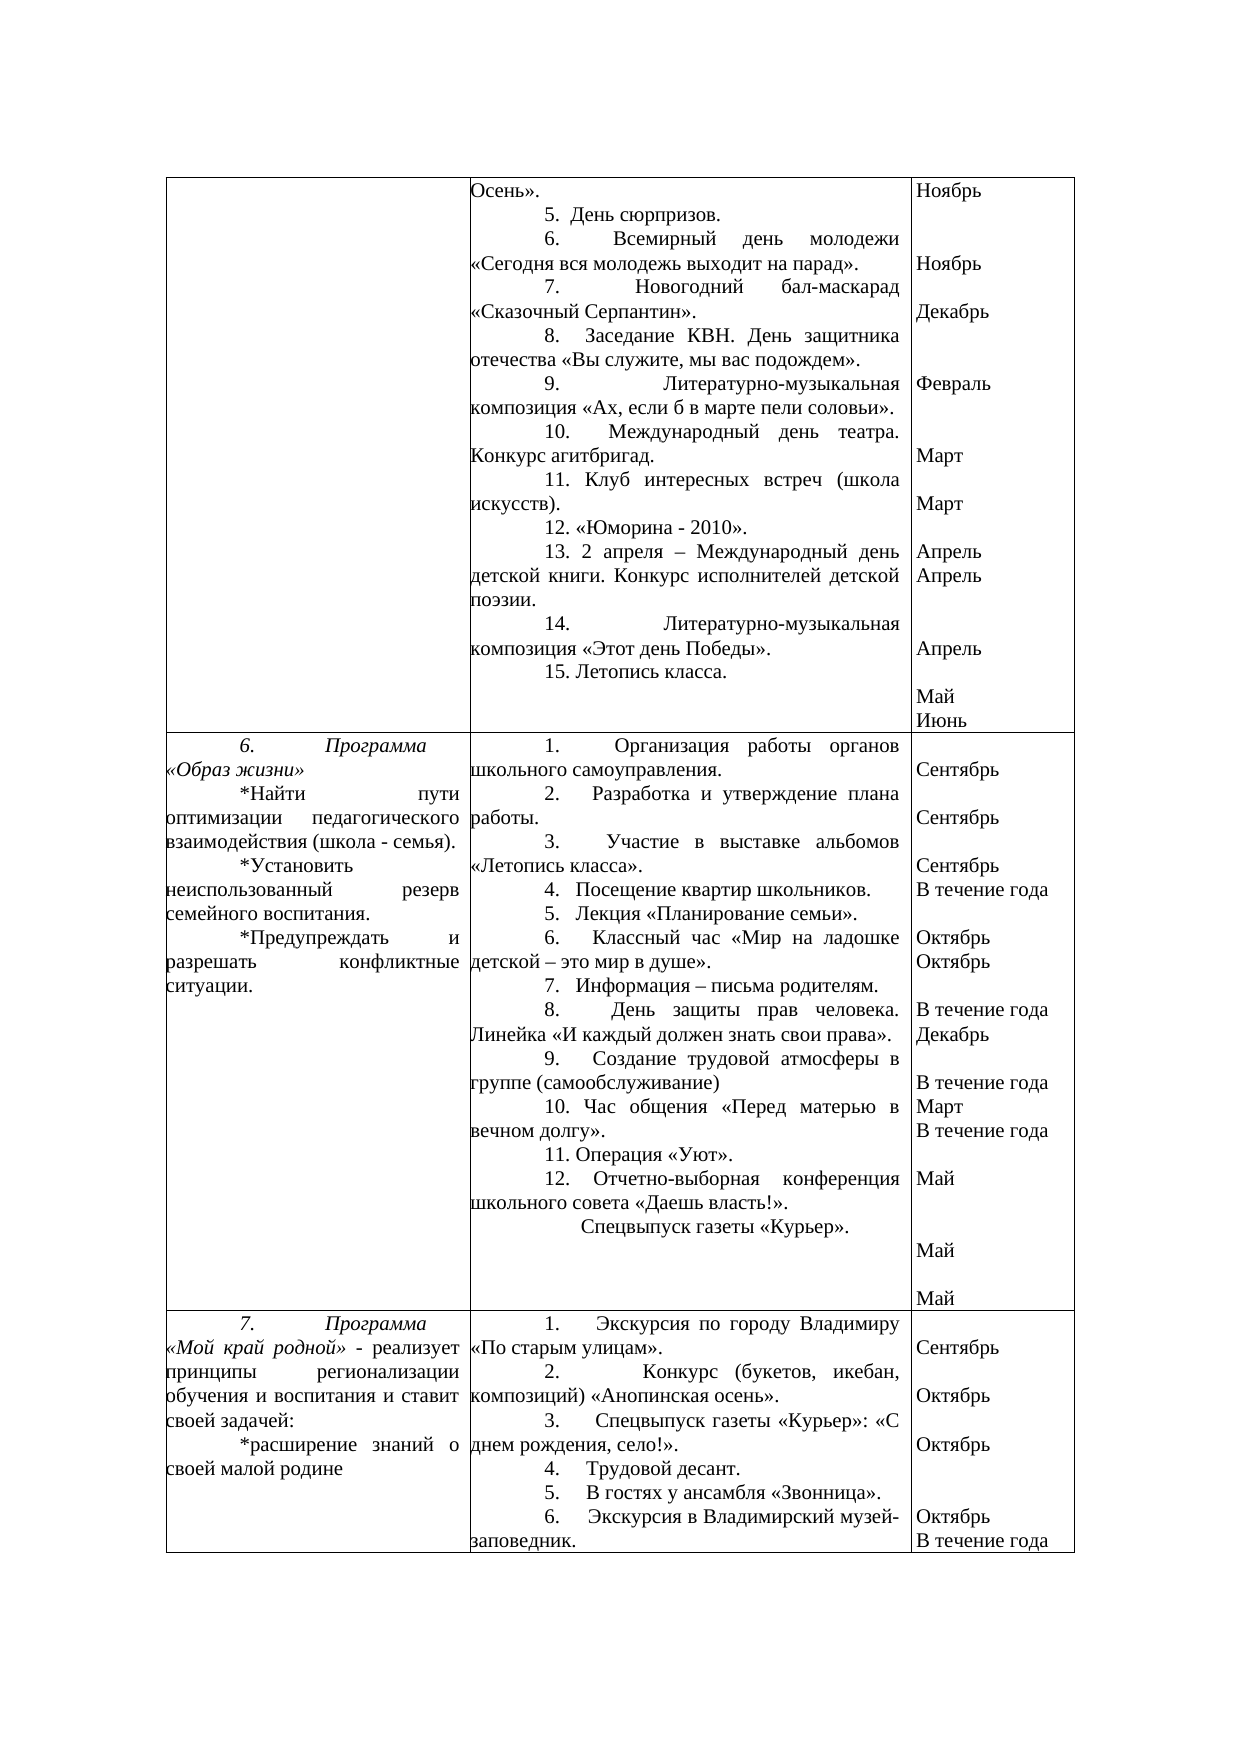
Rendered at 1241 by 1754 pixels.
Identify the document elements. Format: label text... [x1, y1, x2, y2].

table_cell Сентябрь Сентябрь Сентябрь В течение года Октябрь Октябрь В течение года Декабрь В течение года Март В течение года Май Май Май [912, 733, 1074, 1310]
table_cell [167, 1311, 470, 1552]
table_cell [471, 178, 911, 732]
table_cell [912, 178, 1074, 732]
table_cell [471, 1311, 911, 1552]
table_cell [912, 1311, 1074, 1552]
table_cell 1. Организация работы органов школьного самоуправления. 2. Разработка и утверждение плана работы. 3. Участие в выставке альбомов «Летопись класса». 4. Посещение квартир школьников. 5. Лекция «Планирование семьи». 6. Классный час «Мир на ладошке детской – это мир в душе». 7. Информация – письма родителям. 8. День защиты прав человека. Линейка «И каждый должен знать свои права». 9. Создание трудовой атмосферы в группе (самообслуживание) 10. Час общения «Перед матерью в вечном долгу». 11. Операция «Уют». 12. Отчетно-выборная конференция школьного совета «Даешь власть!». Спецвыпуск газеты «Курьер». [471, 733, 911, 1310]
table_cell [167, 178, 470, 732]
table_cell Программа «Образ жизни» *Найти пути оптимизации педагогического взаимодействия (школа - семья). *Установить неиспользованный резерв семейного воспитания. *Предупреждать и разрешать конфликтные ситуации. [167, 733, 470, 1310]
